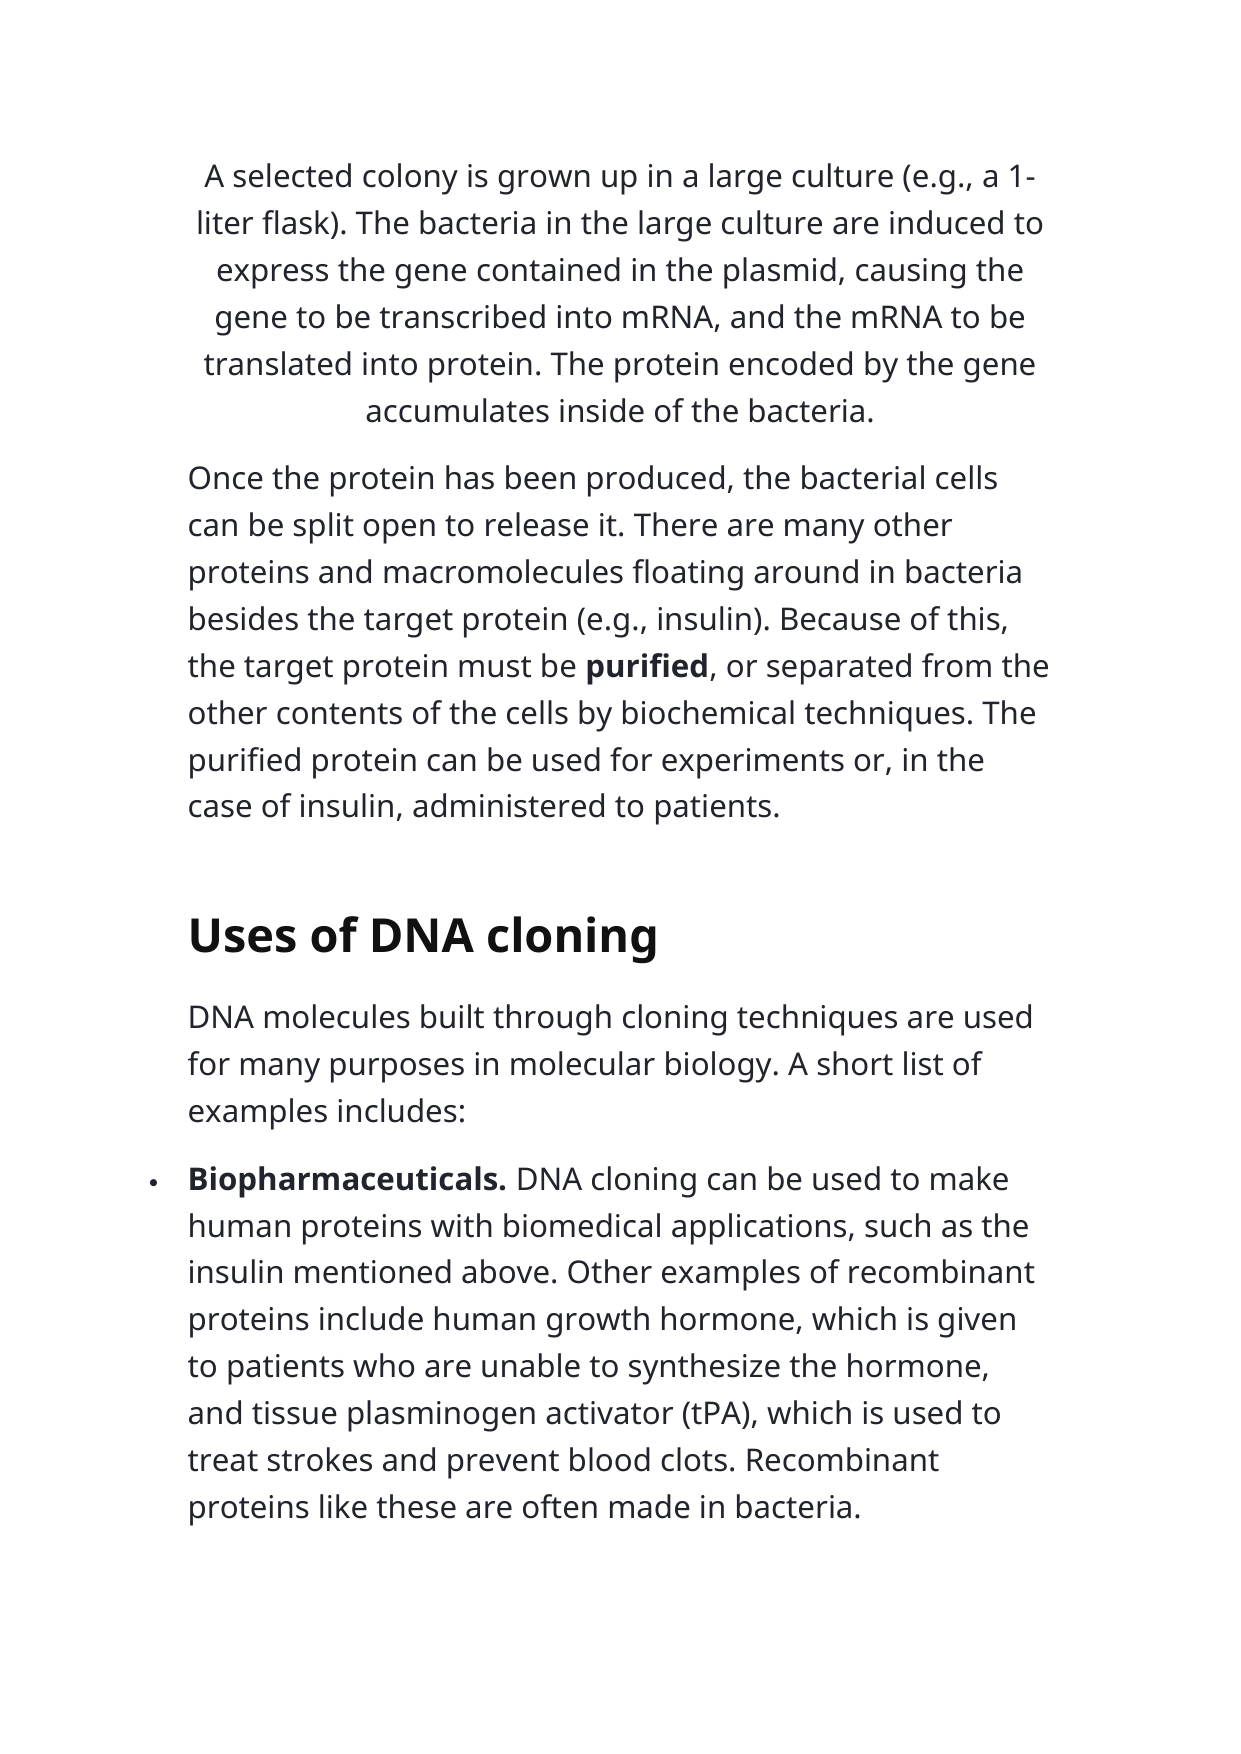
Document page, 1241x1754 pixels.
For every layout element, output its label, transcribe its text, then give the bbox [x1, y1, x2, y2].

text Uses of DNA cloning [187, 902, 1053, 966]
text Once the protein has been produced, the bacterial cells can be split open to release it. There are many other proteins and macromolecules floating around in bacteria besides the target protein (e.g., insulin). Because of this, the target protein must be purified, or separated from the other contents of the cells by biochemical techniques. The purified protein can be used for experiments or, in the case of insulin, administered to patients. [187, 452, 1053, 827]
text A selected colony is grown up in a large culture (e.g., a 1-liter flask). The bacteria in the large culture are induced to express the gene contained in the plasmid, causing the gene to be transcribed into mRNA, and the mRNA to be translated into protein. The protein encoded by the gene accumulates inside of the bacteria. [186, 150, 1054, 431]
list Biopharmaceuticals. DNA cloning can be used to make human proteins with biomedical applications, such as the insulin mentioned above. Other examples of recombinant proteins include human growth hormone, which is given to patients who are unable to synthesize the hormone, and tissue plasminogen activator (tPA), which is used to treat strokes and prevent blood clots. Recombinant proteins like these are often made in bacteria. [150, 1152, 1053, 1527]
text DNA molecules built through cloning techniques are used for many purposes in molecular biology. A short list of examples includes: [187, 991, 1053, 1132]
